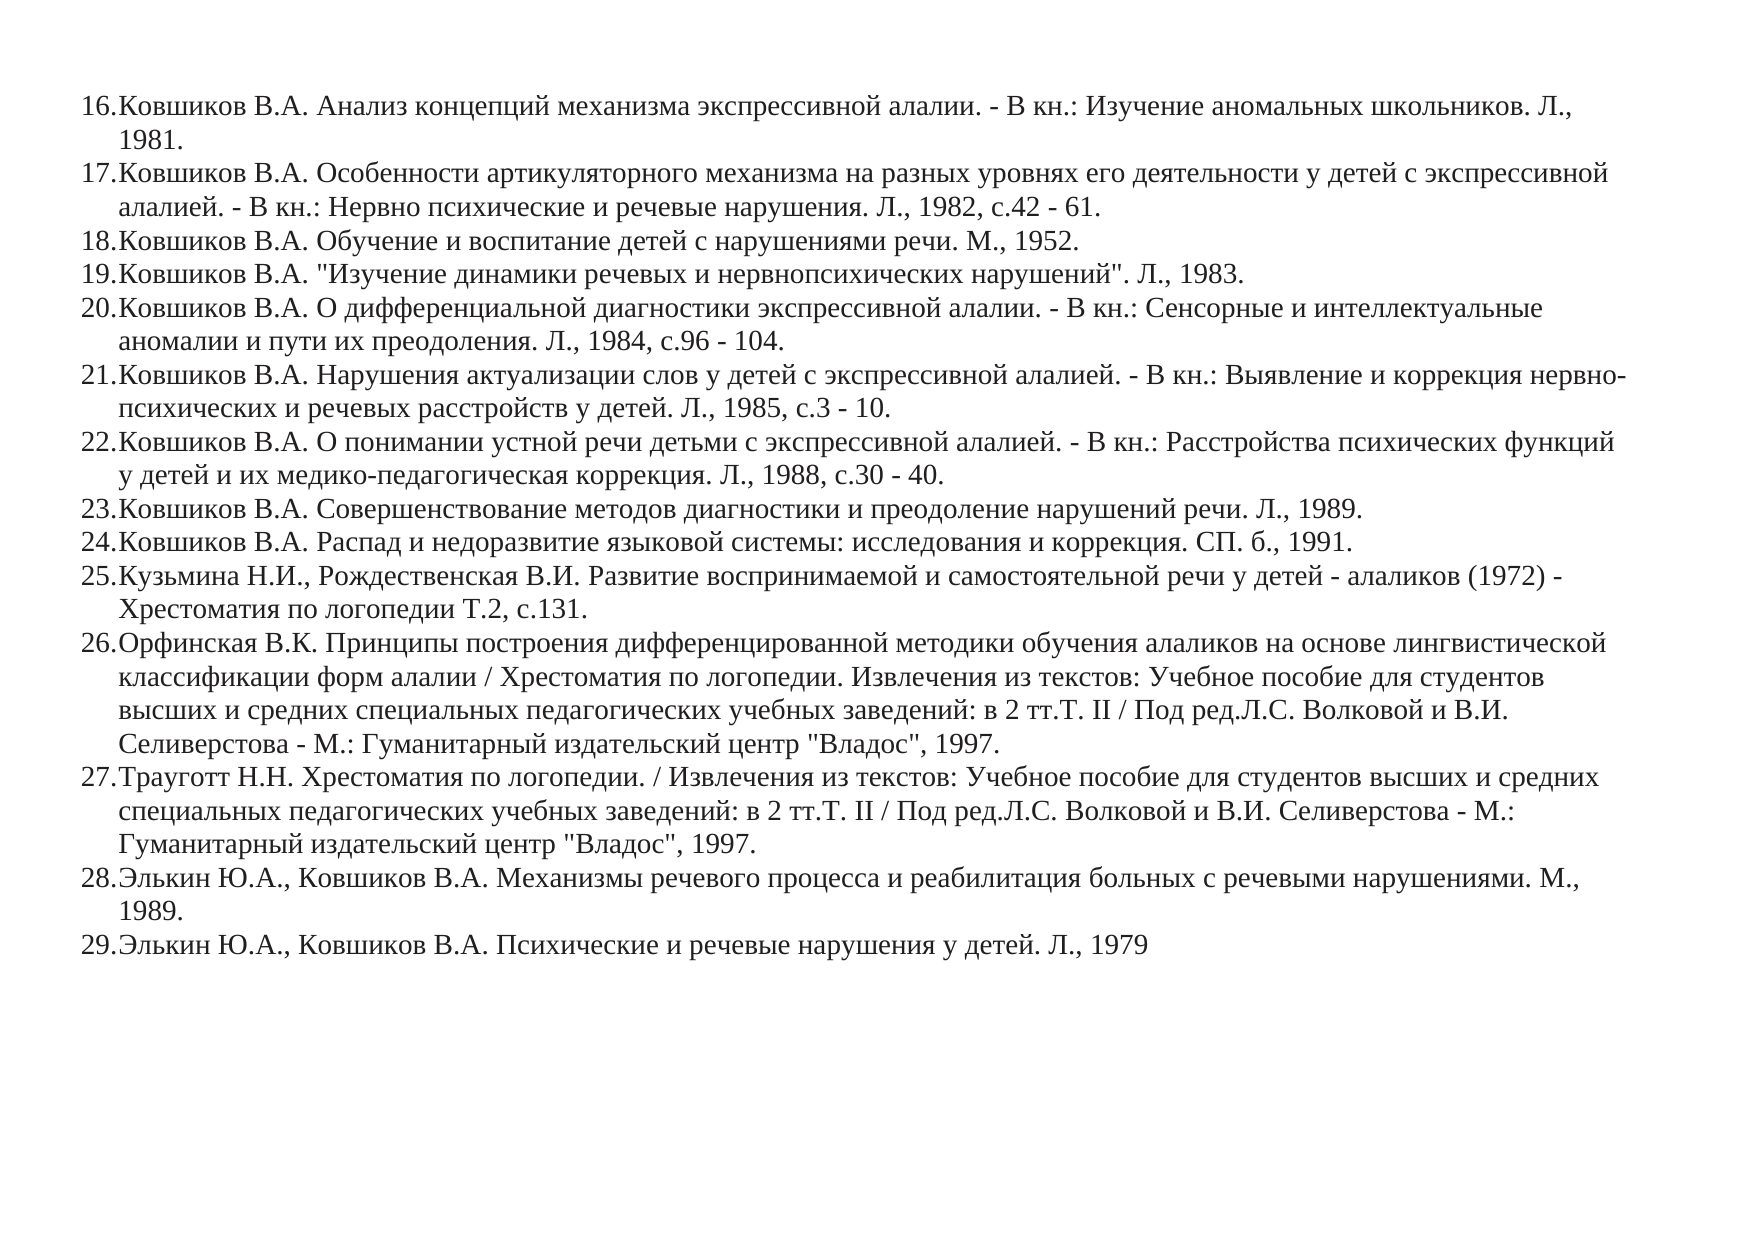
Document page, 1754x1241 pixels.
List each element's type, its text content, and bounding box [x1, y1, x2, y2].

list Элькин Ю.А., Ковшиков В.А. Психические и речевые нарушения у детей. Л., 1979 [81, 927, 1636, 961]
list Орфинская В.К. Принципы построения дифференцированной методики обучения алаликов на основе лингвистической классификации форм алалии / Хрестоматия по логопедии. Извлечения из текстов: Учебное пособие для студентов высших и средних специальных педагогических учебных заведений: в 2 тт.Т. II / Под ред.Л.С. Волковой и В.И. Селиверстова - М.: Гуманитарный издательский центр "Владос", 1997. [81, 625, 1636, 759]
list Ковшиков В.А. Особенности артикуляторного механизма на разных уровнях его деятельности у детей с экспрессивной алалией. - В кн.: Нервно психические и речевые нарушения. Л., 1982, с.42 - 61. [81, 156, 1636, 223]
list Ковшиков В.А. О понимании устной речи детьми с экспрессивной алалией. - В кн.: Расстройства психических функций у детей и их медико-педагогическая коррекция. Л., 1988, с.30 - 40. [81, 424, 1636, 491]
list Ковшиков В.А. "Изучение динамики речевых и нервнопсихических нарушений". Л., 1983. [81, 256, 1636, 290]
list Ковшиков В.А. Совершенствование методов диагностики и преодоление нарушений речи. Л., 1989. [81, 491, 1636, 524]
list Ковшиков В.А. Обучение и воспитание детей с нарушениями речи. М., 1952. [81, 223, 1636, 256]
list Кузьмина Н.И., Рождественская В.И. Развитие воспринимаемой и самостоятельной речи у детей - алаликов (1972) - Хрестоматия по логопедии Т.2, с.131. [81, 558, 1636, 625]
list Трауготт Н.Н. Хрестоматия по логопедии. / Извлечения из текстов: Учебное пособие для студентов высших и средних специальных педагогических учебных заведений: в 2 тт.Т. II / Под ред.Л.С. Волковой и В.И. Селиверстова - М.: Гуманитарный издательский центр "Владос", 1997. [81, 759, 1636, 860]
list Ковшиков В.А. Анализ концепций механизма экспрессивной алалии. - В кн.: Изучение аномальных школьников. Л., 1981. [81, 88, 1636, 156]
list Ковшиков В.А. Нарушения актуализации слов у детей с экспрессивной алалией. - В кн.: Выявление и коррекция нервно-психических и речевых расстройств у детей. Л., 1985, с.3 - 10. [81, 357, 1636, 424]
list Ковшиков В.А. О дифференциальной диагностики экспрессивной алалии. - В кн.: Сенсорные и интеллектуальные аномалии и пути их преодоления. Л., 1984, с.96 - 104. [81, 290, 1636, 357]
list Ковшиков В.А. Распад и недоразвитие языковой системы: исследования и коррекция. СП. б., 1991. [81, 524, 1636, 558]
list Элькин Ю.А., Ковшиков В.А. Механизмы речевого процесса и реабилитация больных с речевыми нарушениями. М., 1989. [81, 860, 1636, 927]
